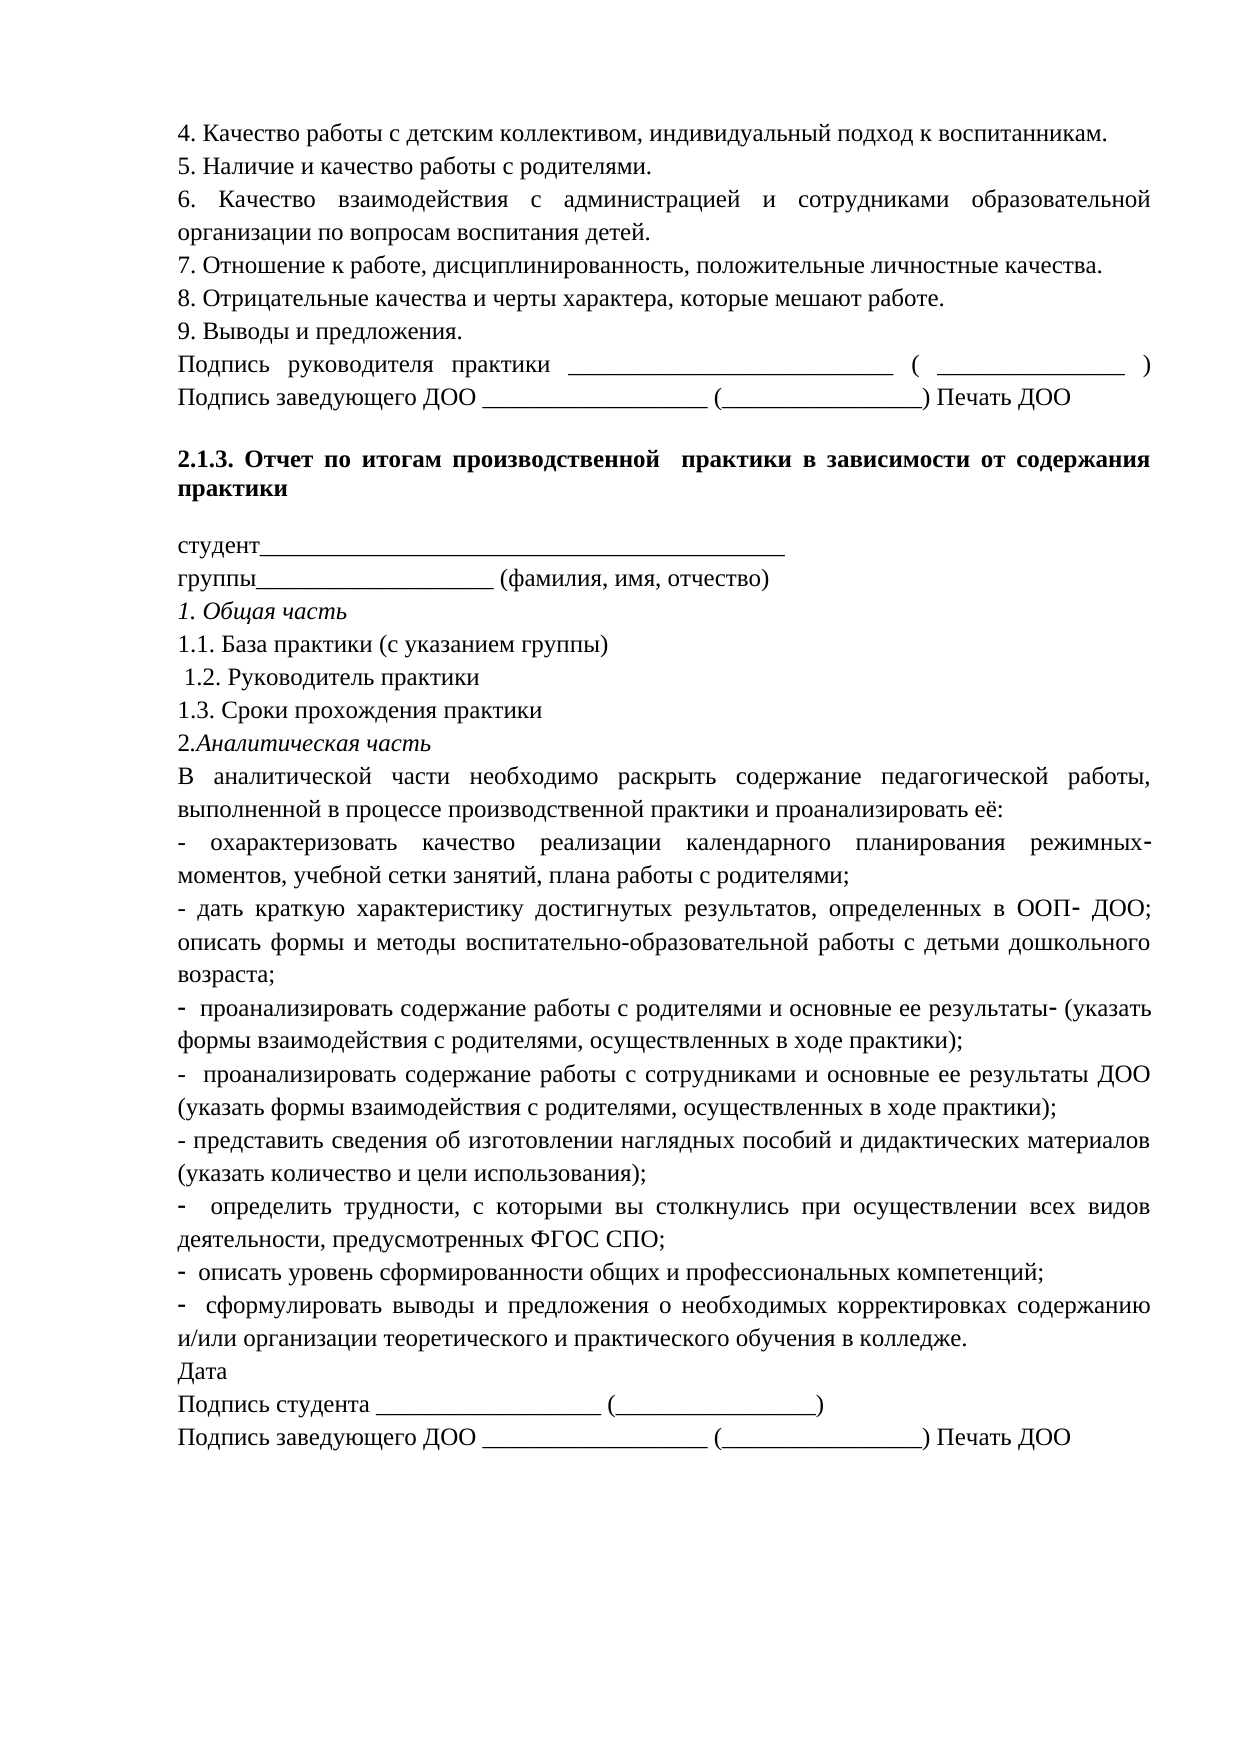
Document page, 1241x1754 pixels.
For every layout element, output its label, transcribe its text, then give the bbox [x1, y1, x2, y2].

text проанализировать содержание работы с родителями и основные ее результаты (указать формы взаимодействия с родителями, осуществленных в ходе практики); [177, 993, 1152, 1054]
text группы___________________ (фамилия, имя, отчество) [177, 563, 1152, 592]
text определить трудности, с которыми вы столкнулись при осуществлении всех видов деятельности, предусмотренных ФГОС СПО; [177, 1191, 1152, 1252]
text Подпись заведующего ДОО __________________ (________________) Печать ДОО [177, 1422, 1152, 1451]
text 1. Общая часть [177, 596, 1152, 625]
text 5. Наличие и качество работы с родителями. [177, 151, 1152, 180]
text Подпись студента __________________ (________________) [177, 1389, 1152, 1418]
text 9. Выводы и предложения. [177, 316, 1152, 345]
text - дать краткую характеристику достигнутых результатов, определенных в ООП ДОО; описать формы и методы воспитательно-образовательной работы с детьми дошкольного возраста; [177, 893, 1152, 988]
text Дата [177, 1356, 1152, 1384]
text - проанализировать содержание работы с сотрудниками и основные ее результаты ДОО (указать формы взаимодействия с родителями, осуществленных в ходе практики); [177, 1059, 1152, 1120]
text 1.3. Сроки прохождения практики [177, 695, 1152, 724]
text 4. Качество работы с детским коллективом, индивидуальный подход к воспитанникам. [177, 118, 1152, 147]
text - представить сведения об изготовлении наглядных пособий и дидактических материалов (указать количество и цели использования); [177, 1125, 1152, 1186]
text 1.2. Руководитель практики [177, 662, 1152, 691]
text 8. Отрицательные качества и черты характера, которые мешают работе. [177, 283, 1152, 312]
text Подпись руководителя практики __________________________ ( _______________ ) Подпись заведующего ДОО __________________ (________________) Печать ДОО [177, 349, 1152, 411]
text В аналитической части необходимо раскрыть содержание педагогической работы, выполненной в процессе производственной практики и проанализировать её: [177, 761, 1152, 823]
text - охарактеризовать качество реализации календарного планирования режимных моментов, учебной сетки занятий, плана работы с родителями; [177, 827, 1152, 889]
text 1.1. База практики (с указанием группы) [177, 629, 1152, 658]
text 2.Аналитическая часть [177, 728, 1152, 757]
text студент__________________________________________ [177, 530, 1152, 559]
text описать уровень сформированности общих и профессиональных компетенций; [177, 1257, 1152, 1286]
text 6. Качество взаимодействия с администрацией и сотрудниками образовательной организации по вопросам воспитания детей. [177, 184, 1152, 246]
text 2.1.3. Отчет по итогам производственной практики в зависимости от содержания практики [177, 444, 1152, 502]
text сформулировать выводы и предложения о необходимых корректировках содержанию и/или организации теоретического и практического обучения в колледже. [177, 1290, 1152, 1352]
text 7. Отношение к работе, дисциплинированность, положительные личностные качества. [177, 250, 1152, 279]
